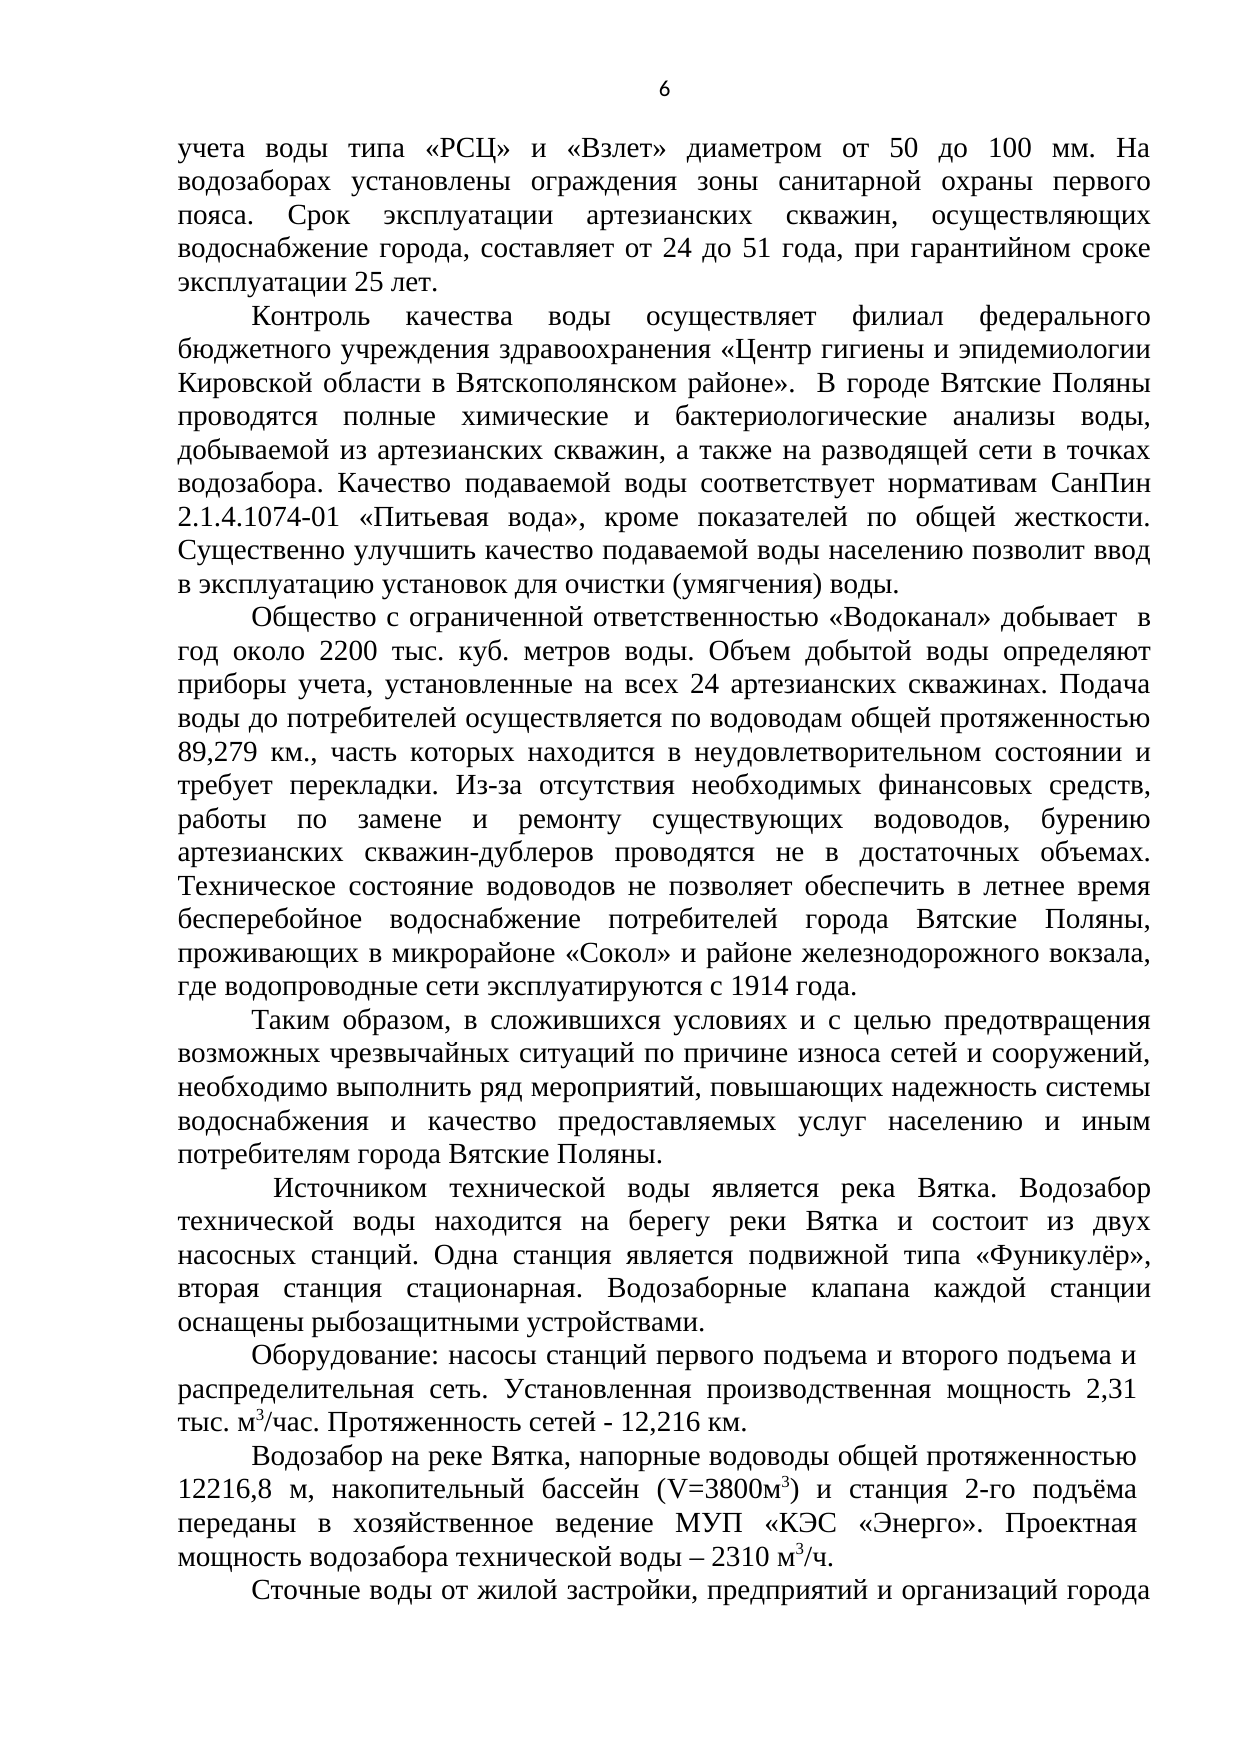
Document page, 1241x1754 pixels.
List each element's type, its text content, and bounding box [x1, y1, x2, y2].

text Таким образом, в сложившихся условиях и с целью предотвращения возможных чрезвычайных ситуаций по причине износа сетей и сооружений, необходимо выполнить ряд мероприятий, повышающих надежность системы водоснабжения и качество предоставляемых услуг населению и иным потребителям города Вятские Поляны. [177, 1002, 1152, 1170]
text Оборудование: насосы станций первого подъема и второго подъема и распределительная сеть. Установленная производственная мощность 2,31 тыс. м3/час. Протяженность сетей - 12,216 км. [177, 1337, 1138, 1438]
text Водозабор на реке Вятка, напорные водоводы общей протяженностью 12216,8 м, накопительный бассейн (V=3800м3) и станция 2-го подъёма переданы в хозяйственное ведение МУП «КЭС «Энерго». Проектная мощность водозабора технической воды – 2310 м3/ч. [177, 1438, 1138, 1572]
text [177, 1572, 1152, 1606]
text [177, 130, 1152, 298]
text Контроль качества воды осуществляет филиал федерального бюджетного учреждения здравоохранения «Центр гигиены и эпидемиологии Кировской области в Вятскополянском районе». В городе Вятские Поляны проводятся полные химические и бактериологические анализы воды, добываемой из артезианских скважин, а также на разводящей сети в точках водозабора. Качество подаваемой воды соответствует нормативам СанПин 2.1.4.1074-01 «Питьевая вода», кроме показателей по общей жесткости. Существенно улучшить качество подаваемой воды населению позволит ввод в эксплуатацию установок для очистки (умягчения) воды. [177, 298, 1152, 599]
text Источником технической воды является река Вятка. Водозабор технической воды находится на берегу реки Вятка и состоит из двух насосных станций. Одна станция является подвижной типа «Фуникулёр», вторая станция стационарная. Водозаборные клапана каждой станции оснащены рыбозащитными устройствами. [177, 1170, 1152, 1337]
text Общество с ограниченной ответственностью «Водоканал» добывает в год около 2200 тыс. куб. метров воды. Объем добытой воды определяют приборы учета, установленные на всех 24 артезианских скважинах. Подача воды до потребителей осуществляется по водоводам общей протяженностью 89,279 км., часть которых находится в неудовлетворительном состоянии и требует перекладки. Из-за отсутствия необходимых финансовых средств, работы по замене и ремонту существующих водоводов, бурению артезианских скважин-дублеров проводятся не в достаточных объемах. Техническое состояние водоводов не позволяет обеспечить в летнее время бесперебойное водоснабжение потребителей города Вятские Поляны, проживающих в микрорайоне «Сокол» и районе железнодорожного вокзала, где водопроводные сети эксплуатируются с 1914 года. [177, 599, 1152, 1002]
